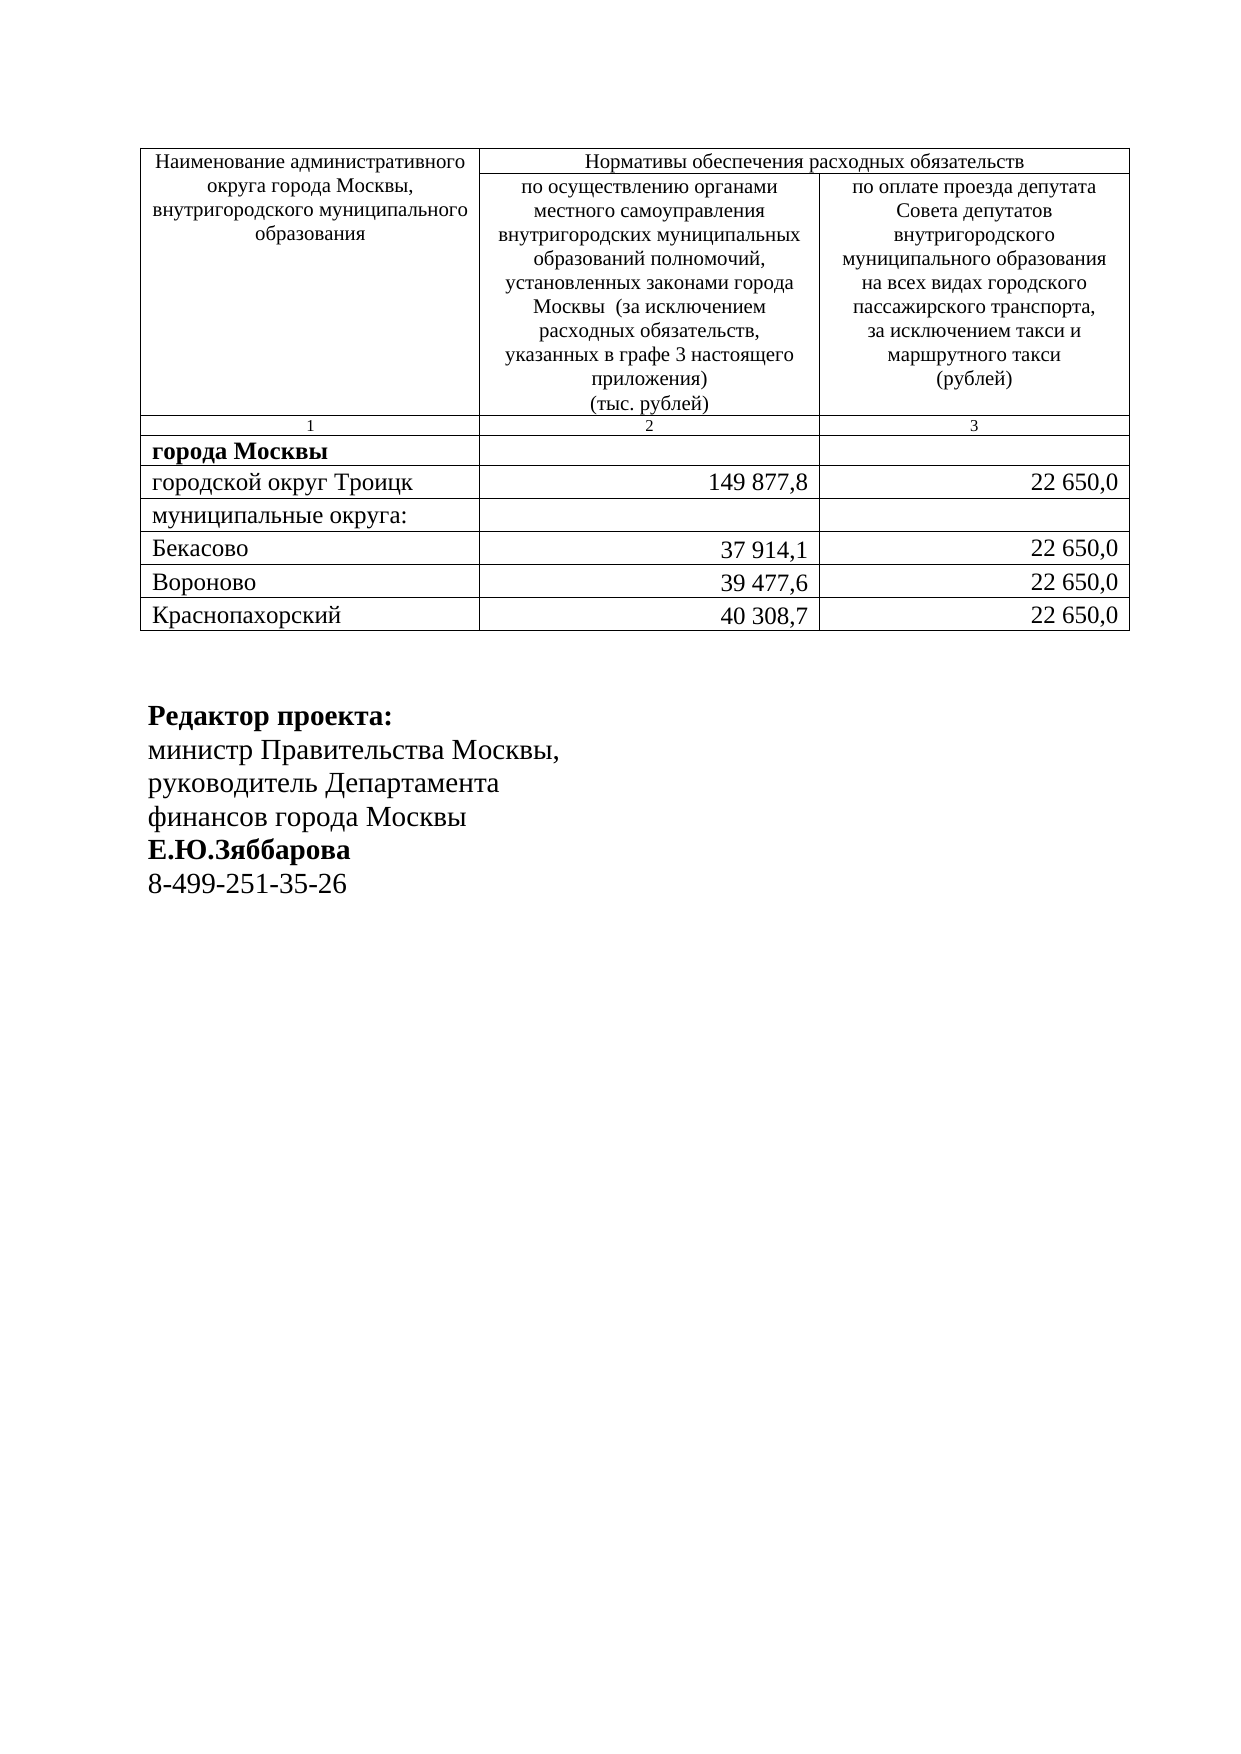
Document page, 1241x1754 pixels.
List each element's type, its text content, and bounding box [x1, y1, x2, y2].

table_cell 2 [480, 416, 819, 435]
table_cell 3 [820, 416, 1129, 435]
text финансов города Москвы [148, 799, 1122, 832]
text Редактор проекта: [148, 698, 1122, 732]
text руководитель Департамента [148, 765, 1122, 799]
text министр Правительства Москвы, [148, 732, 1122, 765]
table_cell Троицкий административный округ города Москвы [141, 436, 479, 464]
table_cell Краснопахорский [141, 598, 479, 630]
table_cell 40 308,7 [480, 598, 819, 630]
table_cell Вороново [141, 565, 479, 597]
table_cell [820, 436, 1129, 464]
table_cell 37 914,1 [480, 532, 819, 564]
table_cell 22 650,0 [820, 598, 1129, 630]
table_header Наименование административного округа города Москвы, внутригородского муниципального образования [141, 149, 479, 414]
table_cell 149 877,8 [480, 466, 819, 498]
table_header Нормативы обеспечения расходных обязательств [480, 149, 1129, 173]
table_cell городской округ Троицк [141, 466, 479, 498]
table_cell Бекасово [141, 532, 479, 564]
text 8-499-251-35-26 [148, 866, 1122, 899]
table_cell 1 [141, 416, 479, 435]
table_cell 39 477,6 [480, 565, 819, 597]
table_cell [480, 436, 819, 464]
table_cell [480, 499, 819, 531]
table_cell по осуществлению органами местного самоуправления внутригородских муниципальных образований полномочий, установленных законами города Москвы (за исключением расходных обязательств, указанных в графе 3 настоящего приложения) (тыс. рублей) [480, 174, 819, 414]
table_cell муниципальные округа: [141, 499, 479, 531]
table_cell [820, 499, 1129, 531]
table_cell 22 650,0 [820, 565, 1129, 597]
text Е.Ю.Зяббарова [148, 832, 1122, 866]
table_cell 22 650,0 [820, 532, 1129, 564]
table_cell по оплате проезда депутата Совета депутатов внутригородского муниципального образования на всех видах городского пассажирского транспорта, за исключением такси и маршрутного такси (рублей) [820, 174, 1129, 414]
table_cell 22 650,0 [820, 466, 1129, 498]
